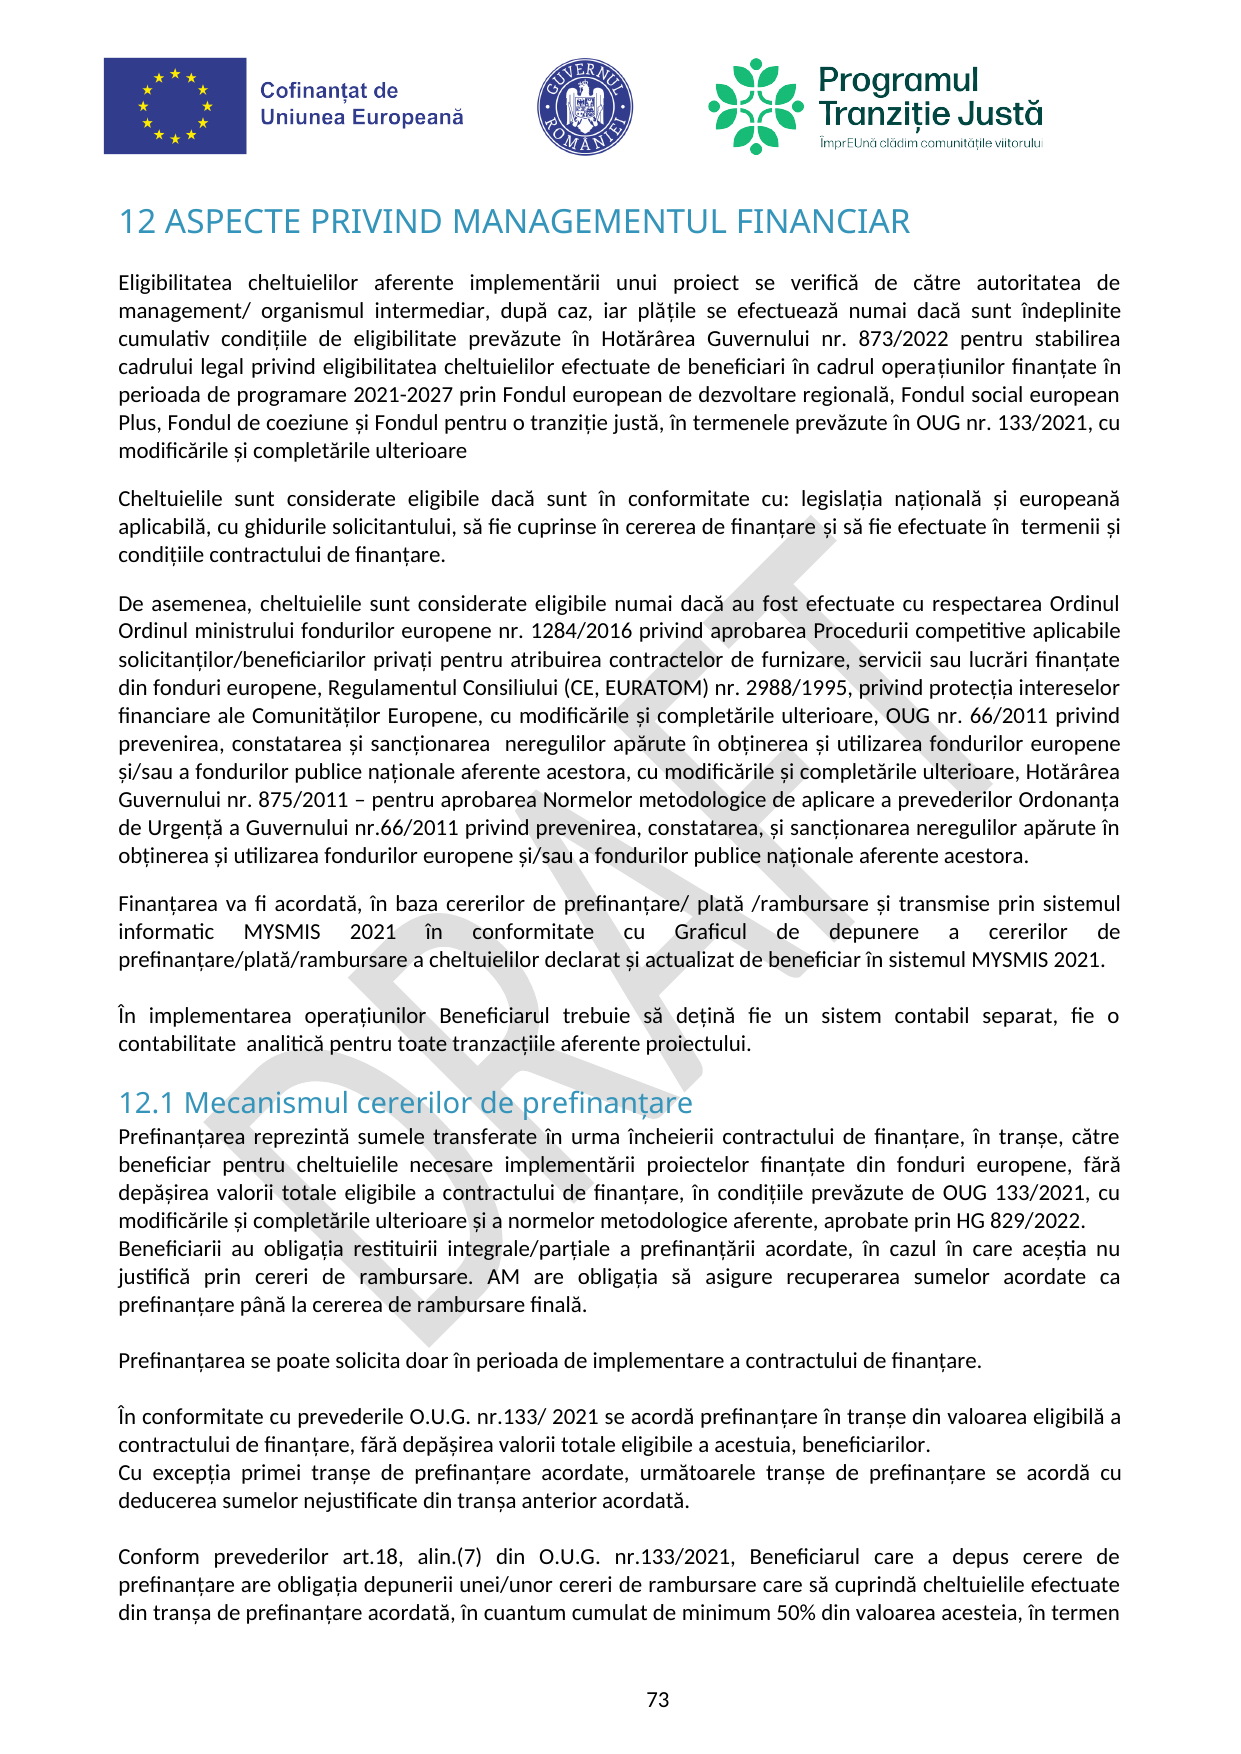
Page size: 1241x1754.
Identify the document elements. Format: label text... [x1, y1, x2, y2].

text Eligibilitatea cheltuielilor aferente implementării unui proiect se verifică de către autoritatea de management/ organismul intermediar, după caz, iar plăţile se efectuează numai dacă sunt îndeplinite cumulativ condiţiile de eligibilitate prevăzute în Hotărârea Guvernului nr. 873/2022 pentru stabilirea cadrului legal privind eligibilitatea cheltuielilor efectuate de beneficiari în cadrul operaţiunilor finanţate în perioada de programare 2021-2027 prin Fondul european de dezvoltare regională, Fondul social european Plus, Fondul de coeziune şi Fondul pentru o tranziţie justă, în termenele prevăzute în OUG nr. 133/2021, cu modificările și completările ulterioare [118, 268, 1122, 464]
text Cheltuielile sunt considerate eligibile dacă sunt în conformitate cu: legislația națională și europeană aplicabilă, cu ghidurile solicitantului, să fie cuprinse în cererea de finanțare şi să fie efectuate în termenii şi condiţiile contractului de finanțare. [118, 484, 1122, 568]
text În implementarea operațiunilor Beneficiarul trebuie să dețină fie un sistem contabil separat, fie o contabilitate analitică pentru toate tranzacțiile aferente proiectului. [118, 1001, 1122, 1057]
text Cu excepţia primei tranşe de prefinanţare acordate, următoarele tranşe de prefinanţare se acordă cu deducerea sumelor nejustificate din tranşa anterior acordată. [118, 1458, 1122, 1514]
text Prefinanțarea reprezintă sumele transferate în urma încheierii contractului de finanțare, în tranșe, către beneficiar pentru cheltuielile necesare implementării proiectelor finanțate din fonduri europene, fără depășirea valorii totale eligibile a contractului de finanțare, în condițiile prevăzute de OUG 133/2021, cu modificările și completările ulterioare și a normelor metodologice aferente, aprobate prin HG 829/2022. [118, 1122, 1122, 1234]
text Beneficiarii au obligația restituirii integrale/parțiale a prefinanțării acordate, în cazul în care aceștia nu justifică prin cereri de rambursare. AM are obligația să asigure recuperarea sumelor acordate ca prefinanțare până la cererea de rambursare finală. [118, 1234, 1122, 1318]
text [118, 1542, 1122, 1626]
text În conformitate cu prevederile O.U.G. nr.133/ 2021 se acordă prefinanţare în tranşe din valoarea eligibilă a contractului de finanţare, fără depăşirea valorii totale eligibile a acestuia, beneficiarilor. [118, 1402, 1122, 1458]
subtitle 12 ASPECTE PRIVIND MANAGEMENTUL FINANCIAR [118, 197, 1122, 243]
text De asemenea, cheltuielile sunt considerate eligibile numai dacă au fost efectuate cu respectarea Ordinul Ordinul ministrului fondurilor europene nr. 1284/2016 privind aprobarea Procedurii competitive aplicabile solicitanților/beneficiarilor privați pentru atribuirea contractelor de furnizare, servicii sau lucrări finanțate din fonduri europene, Regulamentul Consiliului (CE, EURATOM) nr. 2988/1995, privind protecția intereselor financiare ale Comunităților Europene, cu modificările și completările ulterioare, OUG nr. 66/2011 privind prevenirea, constatarea și sancționarea neregulilor apărute în obținerea și utilizarea fondurilor europene și/sau a fondurilor publice naționale aferente acestora, cu modificările și completările ulterioare, Hotărârea Guvernului nr. 875/2011 – pentru aprobarea Normelor metodologice de aplicare a prevederilor Ordonanța de Urgență a Guvernului nr.66/2011 privind prevenirea, constatarea, și sancționarea neregulilor apărute în obținerea și utilizarea fondurilor europene și/sau a fondurilor publice naționale aferente acestora. [118, 589, 1122, 869]
text Prefinanțarea se poate solicita doar în perioada de implementare a contractului de finanțare. [118, 1346, 1122, 1374]
subtitle 12.1 Mecanismul cererilor de prefinanțare [118, 1082, 1122, 1122]
text Finanțarea va fi acordată, în baza cererilor de prefinanțare/ plată /rambursare și transmise prin sistemul informatic MYSMIS 2021 în conformitate cu Graficul de depunere a cererilor de prefinanțare/plată/rambursare a cheltuielilor declarat și actualizat de beneficiar în sistemul MYSMIS 2021. [118, 889, 1122, 973]
